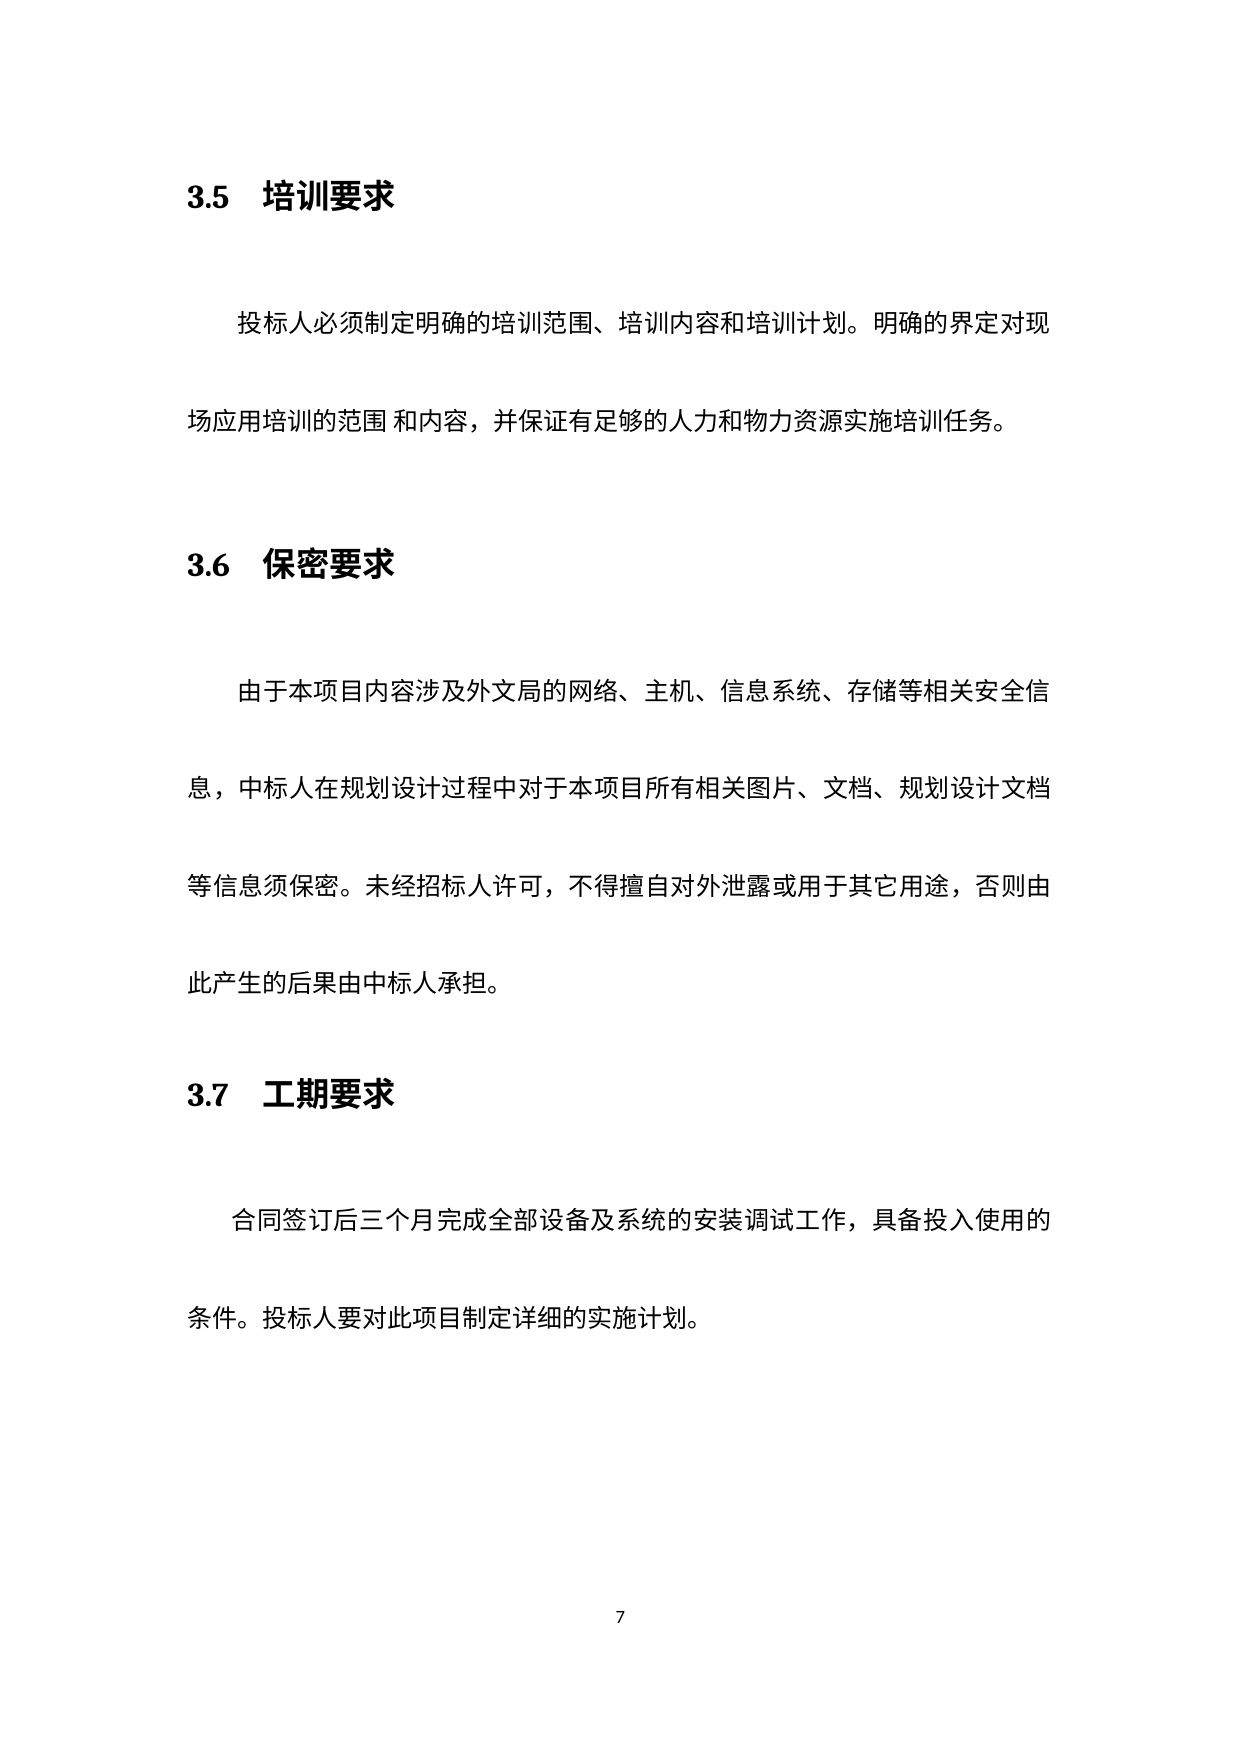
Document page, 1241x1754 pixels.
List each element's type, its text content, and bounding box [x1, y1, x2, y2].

subtitle 工期要求 [187, 1059, 1053, 1124]
subtitle 培训要求 [187, 162, 1053, 227]
text 合同签订后三个月完成全部设备及系统的安装调试工作，具备投入使用的条件。投标人要对此项目制定详细的实施计划。 [187, 1186, 1053, 1349]
text 由于本项目内容涉及外文局的网络、主机、信息系统、存储等相关安全信息，中标人在规划设计过程中对于本项目所有相关图片、文档、规划设计文档等信息须保密。未经招标人许可，不得擅自对外泄露或用于其它用途，否则由此产生的后果由中标人承担。 [187, 657, 1053, 1014]
subtitle 保密要求 [187, 529, 1053, 594]
text 投标人必须制定明确的培训范围、培训内容和培训计划。明确的界定对现场应用培训的范围 和内容，并保证有足够的人力和物力资源实施培训任务。 [187, 289, 1053, 452]
